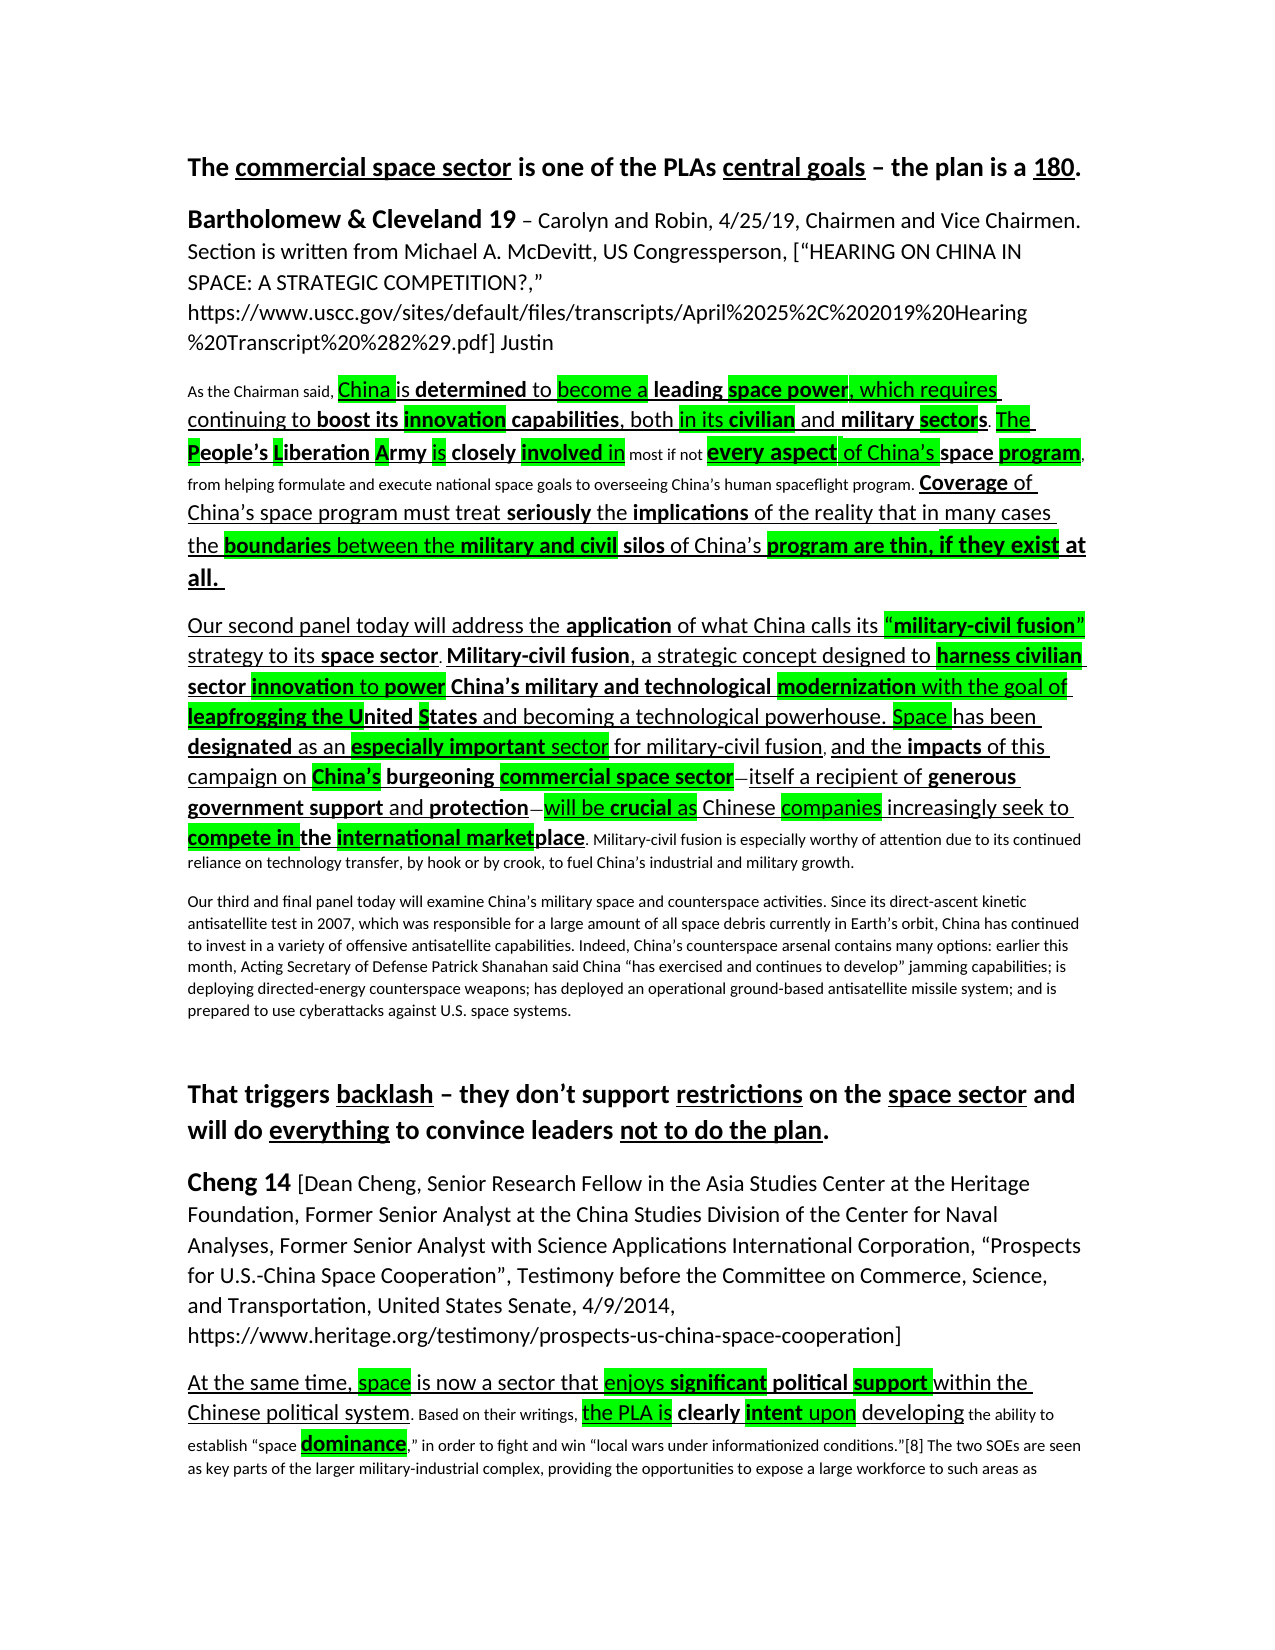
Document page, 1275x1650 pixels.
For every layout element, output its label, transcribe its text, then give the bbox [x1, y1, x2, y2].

text As the Chairman said, China is determined to become a leading space power, which requires continuing to boost its innovation capabilities, both in its civilian and military sectors. The People’s Liberation Army is closely involved in most if not every aspect of China’s space program, from helping formulate and execute national space goals to overseeing China’s human spaceflight program. Coverage of China’s space program must treat seriously the implications of the reality that in many cases the boundaries between the military and civil silos of China’s program are thin, if they exist at all. [187, 375, 1087, 592]
text Bartholomew & Cleveland 19 – Carolyn and Robin, 4/25/19, Chairmen and Vice Chairmen. Section is written from Michael A. McDevitt, US Congressperson, [“HEARING ON CHINA IN SPACE: A STRATEGIC COMPETITION?,” https://www.uscc.gov/sites/default/files/transcripts/April%2025%2C%202019%20Hearing%20Transcript%20%282%29.pdf] Justin [187, 202, 1087, 356]
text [187, 1368, 1087, 1479]
subtitle The commercial space sector is one of the PLAs central goals – the plan is a 180. [187, 150, 1087, 183]
text Our second panel today will address the application of what China calls its “military-civil fusion” strategy to its space sector. Military-civil fusion, a strategic concept designed to harness civilian sector innovation to power China’s military and technological modernization with the goal of leapfrogging the United States and becoming a technological powerhouse. Space has been designated as an especially important sector for military-civil fusion, and the impacts of this campaign on China’s burgeoning commercial space sector—itself a recipient of generous government support and protection—will be crucial as Chinese companies increasingly seek to compete in the international marketplace. Military-civil fusion is especially worthy of attention due to its continued reliance on technology transfer, by hook or by crook, to fuel China’s industrial and military growth. [187, 611, 1087, 873]
subtitle That triggers backlash – they don’t support restrictions on the space sector and will do everything to convince leaders not to do the plan. [187, 1077, 1087, 1146]
text Our third and final panel today will examine China’s military space and counterspace activities. Since its direct-ascent kinetic antisatellite test in 2007, which was responsible for a large amount of all space debris currently in Earth’s orbit, China has continued to invest in a variety of offensive antisatellite capabilities. Indeed, China’s counterspace arsenal contains many options: earlier this month, Acting Secretary of Defense Patrick Shanahan said China “has exercised and continues to develop” jamming capabilities; is deploying directed-energy counterspace weapons; has deployed an operational ground-based antisatellite missile system; and is prepared to use cyberattacks against U.S. space systems. [187, 891, 1087, 1021]
text Cheng 14 [Dean Cheng, Senior Research Fellow in the Asia Studies Center at the Heritage Foundation, Former Senior Analyst at the China Studies Division of the Center for Naval Analyses, Former Senior Analyst with Science Applications International Corporation, “Prospects for U.S.-China Space Cooperation”, Testimony before the Committee on Commerce, Science, and Transportation, United States Senate, 4/9/2014, https://www.heritage.org/testimony/prospects-us-china-space-cooperation] [187, 1165, 1087, 1349]
